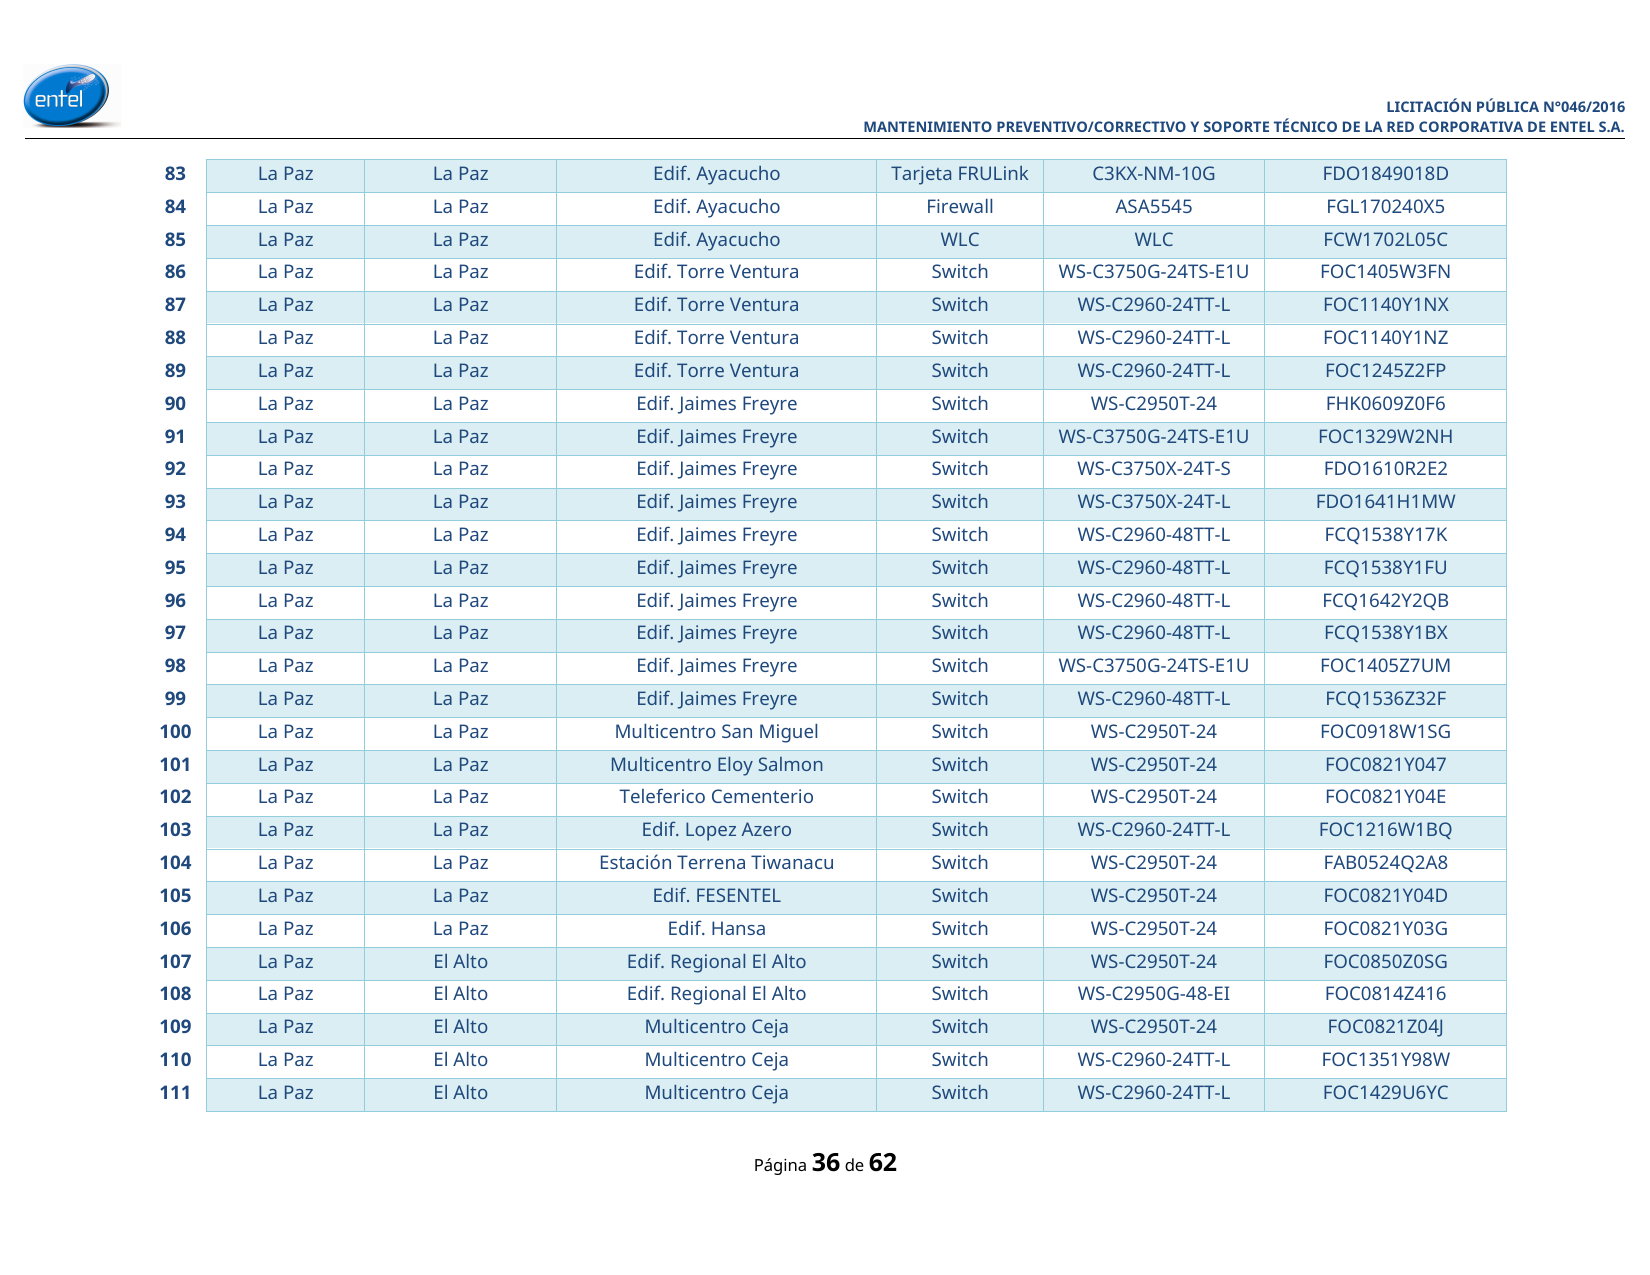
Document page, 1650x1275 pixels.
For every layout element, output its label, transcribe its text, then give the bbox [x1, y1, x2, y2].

table_cell WS-C2950T-24 [1044, 948, 1264, 980]
table_cell Switch [877, 259, 1043, 291]
table_cell 105 [144, 881, 206, 914]
table_cell Switch [877, 587, 1043, 619]
table_cell La Paz [207, 915, 364, 947]
table_cell La Paz [365, 489, 556, 520]
table_cell Multicentro Ceja [557, 1079, 876, 1111]
table_cell La Paz [365, 357, 556, 389]
table_cell WS-C2960-24TT-L [1044, 292, 1264, 323]
table_cell La Paz [365, 653, 556, 684]
table_cell Edif. Jaimes Freyre [557, 390, 876, 422]
table_cell FOC1245Z2FP [1265, 357, 1506, 389]
table_cell La Paz [365, 521, 556, 553]
table_cell Edif. Jaimes Freyre [557, 685, 876, 717]
table_cell La Paz [365, 292, 556, 323]
table_cell Edif. Torre Ventura [557, 259, 876, 291]
table_cell Switch [877, 981, 1043, 1012]
table_cell FCQ1642Y2QB [1265, 587, 1506, 619]
table_cell FOC1216W1BQ [1265, 817, 1506, 848]
table_cell Switch [877, 1014, 1043, 1045]
table_cell Switch [877, 423, 1043, 455]
table_cell La Paz [365, 784, 556, 816]
table_cell La Paz [365, 915, 556, 947]
table_cell La Paz [207, 226, 364, 258]
table_cell La Paz [365, 751, 556, 783]
picture [23, 64, 122, 128]
table_cell La Paz [207, 193, 364, 225]
table_cell WS-C3750G-24TS-E1U [1044, 259, 1264, 291]
table_cell Switch [877, 784, 1043, 816]
table_cell FOC1329W2NH [1265, 423, 1506, 455]
table_cell 97 [144, 619, 206, 652]
table_cell WLC [1044, 226, 1264, 258]
table_cell FOC0814Z416 [1265, 981, 1506, 1012]
table_cell Edif. Jaimes Freyre [557, 423, 876, 455]
table_cell El Alto [365, 981, 556, 1012]
table_cell La Paz [365, 554, 556, 586]
table_cell 85 [144, 225, 206, 258]
table_cell Switch [877, 292, 1043, 323]
table_cell FOC0821Y03G [1265, 915, 1506, 947]
table_cell Edif. Ayacucho [557, 226, 876, 258]
table_cell 104 [144, 849, 206, 881]
table_cell Switch [877, 620, 1043, 652]
table_cell Edif. Jaimes Freyre [557, 554, 876, 586]
table_cell Edif. Regional El Alto [557, 948, 876, 980]
table_cell FOC1429U6YC [1265, 1079, 1506, 1111]
table_cell WS-C2960-48TT-L [1044, 587, 1264, 619]
table_cell FOC1405Z7UM [1265, 653, 1506, 684]
table_cell FHK0609Z0F6 [1265, 390, 1506, 422]
table_cell La Paz [207, 357, 364, 389]
table_cell FOC1140Y1NZ [1265, 325, 1506, 356]
table_cell FCQ1538Y17K [1265, 521, 1506, 553]
table_cell Edif. Hansa [557, 915, 876, 947]
table_cell Multicentro San Miguel [557, 718, 876, 750]
table_cell WS-C2950T-24 [1044, 718, 1264, 750]
table_cell WS-C2960-24TT-L [1044, 357, 1264, 389]
table_cell 86 [144, 258, 206, 291]
table_cell FCQ1538Y1BX [1265, 620, 1506, 652]
table_cell Switch [877, 456, 1043, 487]
table_cell La Paz [365, 226, 556, 258]
table_cell WS-C2960-48TT-L [1044, 620, 1264, 652]
table_cell La Paz [207, 784, 364, 816]
table_cell Switch [877, 1046, 1043, 1078]
table_cell Edif. Jaimes Freyre [557, 489, 876, 520]
table_cell La Paz [207, 882, 364, 914]
table_cell Edif. Jaimes Freyre [557, 653, 876, 684]
table_cell El Alto [365, 1046, 556, 1078]
table_cell FOC0821Z04J [1265, 1014, 1506, 1045]
table_cell WS-C2960-24TT-L [1044, 1046, 1264, 1078]
table_cell Switch [877, 948, 1043, 980]
table_cell La Paz [365, 423, 556, 455]
table_cell La Paz [365, 817, 556, 848]
table_cell Edif. Ayacucho [557, 160, 876, 192]
table_cell La Paz [207, 456, 364, 487]
table_cell FOC0918W1SG [1265, 718, 1506, 750]
table_cell 88 [144, 324, 206, 356]
table_cell WS-C2960-48TT-L [1044, 685, 1264, 717]
table_cell La Paz [365, 325, 556, 356]
table_cell FOC1140Y1NX [1265, 292, 1506, 323]
table_cell ASA5545 [1044, 193, 1264, 225]
table_cell La Paz [365, 587, 556, 619]
table_cell La Paz [207, 489, 364, 520]
table_cell La Paz [365, 456, 556, 487]
table_cell Estación Terrena Tiwanacu [557, 850, 876, 881]
table_cell Edif. Regional El Alto [557, 981, 876, 1012]
table_cell 83 [144, 159, 206, 192]
table_cell La Paz [207, 981, 364, 1012]
table_cell FCQ1536Z32F [1265, 685, 1506, 717]
table_cell WS-C2950T-24 [1044, 882, 1264, 914]
table_cell Switch [877, 915, 1043, 947]
table_cell La Paz [207, 1014, 364, 1045]
table_cell La Paz [207, 653, 364, 684]
table_cell El Alto [365, 948, 556, 980]
table_cell FDO1641H1MW [1265, 489, 1506, 520]
table_cell Edif. Ayacucho [557, 193, 876, 225]
table_cell La Paz [207, 292, 364, 323]
table_cell La Paz [207, 423, 364, 455]
table_cell 100 [144, 717, 206, 750]
table_cell Edif. FESENTEL [557, 882, 876, 914]
table_cell La Paz [365, 718, 556, 750]
table_cell Edif. Torre Ventura [557, 292, 876, 323]
table_cell FGL170240X5 [1265, 193, 1506, 225]
table_cell 111 [144, 1078, 206, 1111]
table_cell WS-C3750X-24T-S [1044, 456, 1264, 487]
table_cell Switch [877, 882, 1043, 914]
table_cell WS-C3750G-24TS-E1U [1044, 653, 1264, 684]
table_cell La Paz [207, 587, 364, 619]
table_cell WS-C2950T-24 [1044, 850, 1264, 881]
table_cell Firewall [877, 193, 1043, 225]
table_cell La Paz [207, 259, 364, 291]
table_cell La Paz [207, 325, 364, 356]
table_cell 108 [144, 980, 206, 1012]
table_cell FDO1849018D [1265, 160, 1506, 192]
table_cell Switch [877, 325, 1043, 356]
table_cell WS-C2950T-24 [1044, 390, 1264, 422]
table_cell 99 [144, 684, 206, 717]
table_cell Teleferico Cementerio [557, 784, 876, 816]
table_cell 102 [144, 783, 206, 816]
table_cell Switch [877, 850, 1043, 881]
table_cell La Paz [207, 160, 364, 192]
table_cell WS-C2960-24TT-L [1044, 1079, 1264, 1111]
table_cell 110 [144, 1045, 206, 1078]
table_cell FOC0850Z0SG [1265, 948, 1506, 980]
table_cell La Paz [207, 521, 364, 553]
table_cell 89 [144, 356, 206, 389]
table_cell Tarjeta FRULink [877, 160, 1043, 192]
table_cell La Paz [365, 193, 556, 225]
table_cell WS-C2950T-24 [1044, 784, 1264, 816]
table_cell 91 [144, 422, 206, 455]
table_cell La Paz [365, 259, 556, 291]
table_cell Switch [877, 554, 1043, 586]
table_cell El Alto [365, 1079, 556, 1111]
table_cell Switch [877, 357, 1043, 389]
table_cell Multicentro Ceja [557, 1046, 876, 1078]
table_cell La Paz [207, 718, 364, 750]
table_cell FOC1405W3FN [1265, 259, 1506, 291]
table_cell WS-C2950T-24 [1044, 1014, 1264, 1045]
table_cell FOC0821Y04E [1265, 784, 1506, 816]
table_cell FOC0821Y047 [1265, 751, 1506, 783]
table_cell Switch [877, 718, 1043, 750]
table_cell 106 [144, 914, 206, 947]
table_cell Switch [877, 521, 1043, 553]
table_cell La Paz [207, 1079, 364, 1111]
table_cell 96 [144, 586, 206, 619]
table_cell 98 [144, 652, 206, 684]
table_cell Edif. Jaimes Freyre [557, 456, 876, 487]
table_cell La Paz [207, 751, 364, 783]
table_cell La Paz [365, 390, 556, 422]
table_cell FCW1702L05C [1265, 226, 1506, 258]
table_cell 90 [144, 389, 206, 422]
table_cell FCQ1538Y1FU [1265, 554, 1506, 586]
table_cell Edif. Torre Ventura [557, 325, 876, 356]
table_cell Switch [877, 390, 1043, 422]
table_cell FDO1610R2E2 [1265, 456, 1506, 487]
table_cell La Paz [365, 850, 556, 881]
table_cell Edif. Lopez Azero [557, 817, 876, 848]
table_cell La Paz [207, 554, 364, 586]
table_cell La Paz [365, 620, 556, 652]
table_cell WS-C2960-24TT-L [1044, 325, 1264, 356]
table_cell Switch [877, 489, 1043, 520]
table_cell 107 [144, 947, 206, 980]
table_cell La Paz [365, 882, 556, 914]
table_cell Edif. Jaimes Freyre [557, 587, 876, 619]
table_cell Edif. Jaimes Freyre [557, 521, 876, 553]
table_cell 93 [144, 488, 206, 520]
table_cell La Paz [207, 817, 364, 848]
table_cell C3KX-NM-10G [1044, 160, 1264, 192]
table_cell Switch [877, 685, 1043, 717]
table_cell La Paz [207, 685, 364, 717]
table_cell La Paz [365, 160, 556, 192]
table_cell 94 [144, 520, 206, 553]
table_cell FOC1351Y98W [1265, 1046, 1506, 1078]
table_cell La Paz [207, 620, 364, 652]
table_cell Edif. Jaimes Freyre [557, 620, 876, 652]
table_cell WS-C3750X-24T-L [1044, 489, 1264, 520]
table_cell El Alto [365, 1014, 556, 1045]
table_cell 84 [144, 192, 206, 225]
table_cell La Paz [207, 1046, 364, 1078]
table_cell Multicentro Ceja [557, 1014, 876, 1045]
table_cell 87 [144, 291, 206, 323]
table_cell 92 [144, 455, 206, 487]
table_cell FOC0821Y04D [1265, 882, 1506, 914]
table_cell WS-C2960-48TT-L [1044, 554, 1264, 586]
table_cell WS-C2960-48TT-L [1044, 521, 1264, 553]
table_cell FAB0524Q2A8 [1265, 850, 1506, 881]
table_cell 103 [144, 816, 206, 848]
table_cell WS-C2960-24TT-L [1044, 817, 1264, 848]
table_cell La Paz [365, 685, 556, 717]
table_cell La Paz [207, 948, 364, 980]
table_cell WLC [877, 226, 1043, 258]
table_cell Switch [877, 751, 1043, 783]
table_cell 109 [144, 1013, 206, 1045]
table_cell WS-C2950T-24 [1044, 751, 1264, 783]
table_cell La Paz [207, 390, 364, 422]
table_cell 95 [144, 553, 206, 586]
table_cell WS-C2950G-48-EI [1044, 981, 1264, 1012]
table_cell Multicentro Eloy Salmon [557, 751, 876, 783]
table_cell 101 [144, 750, 206, 783]
table_cell Switch [877, 1079, 1043, 1111]
table_cell WS-C3750G-24TS-E1U [1044, 423, 1264, 455]
table_cell Switch [877, 653, 1043, 684]
table_cell Switch [877, 817, 1043, 848]
table_cell Edif. Torre Ventura [557, 357, 876, 389]
table_cell La Paz [207, 850, 364, 881]
table_cell WS-C2950T-24 [1044, 915, 1264, 947]
